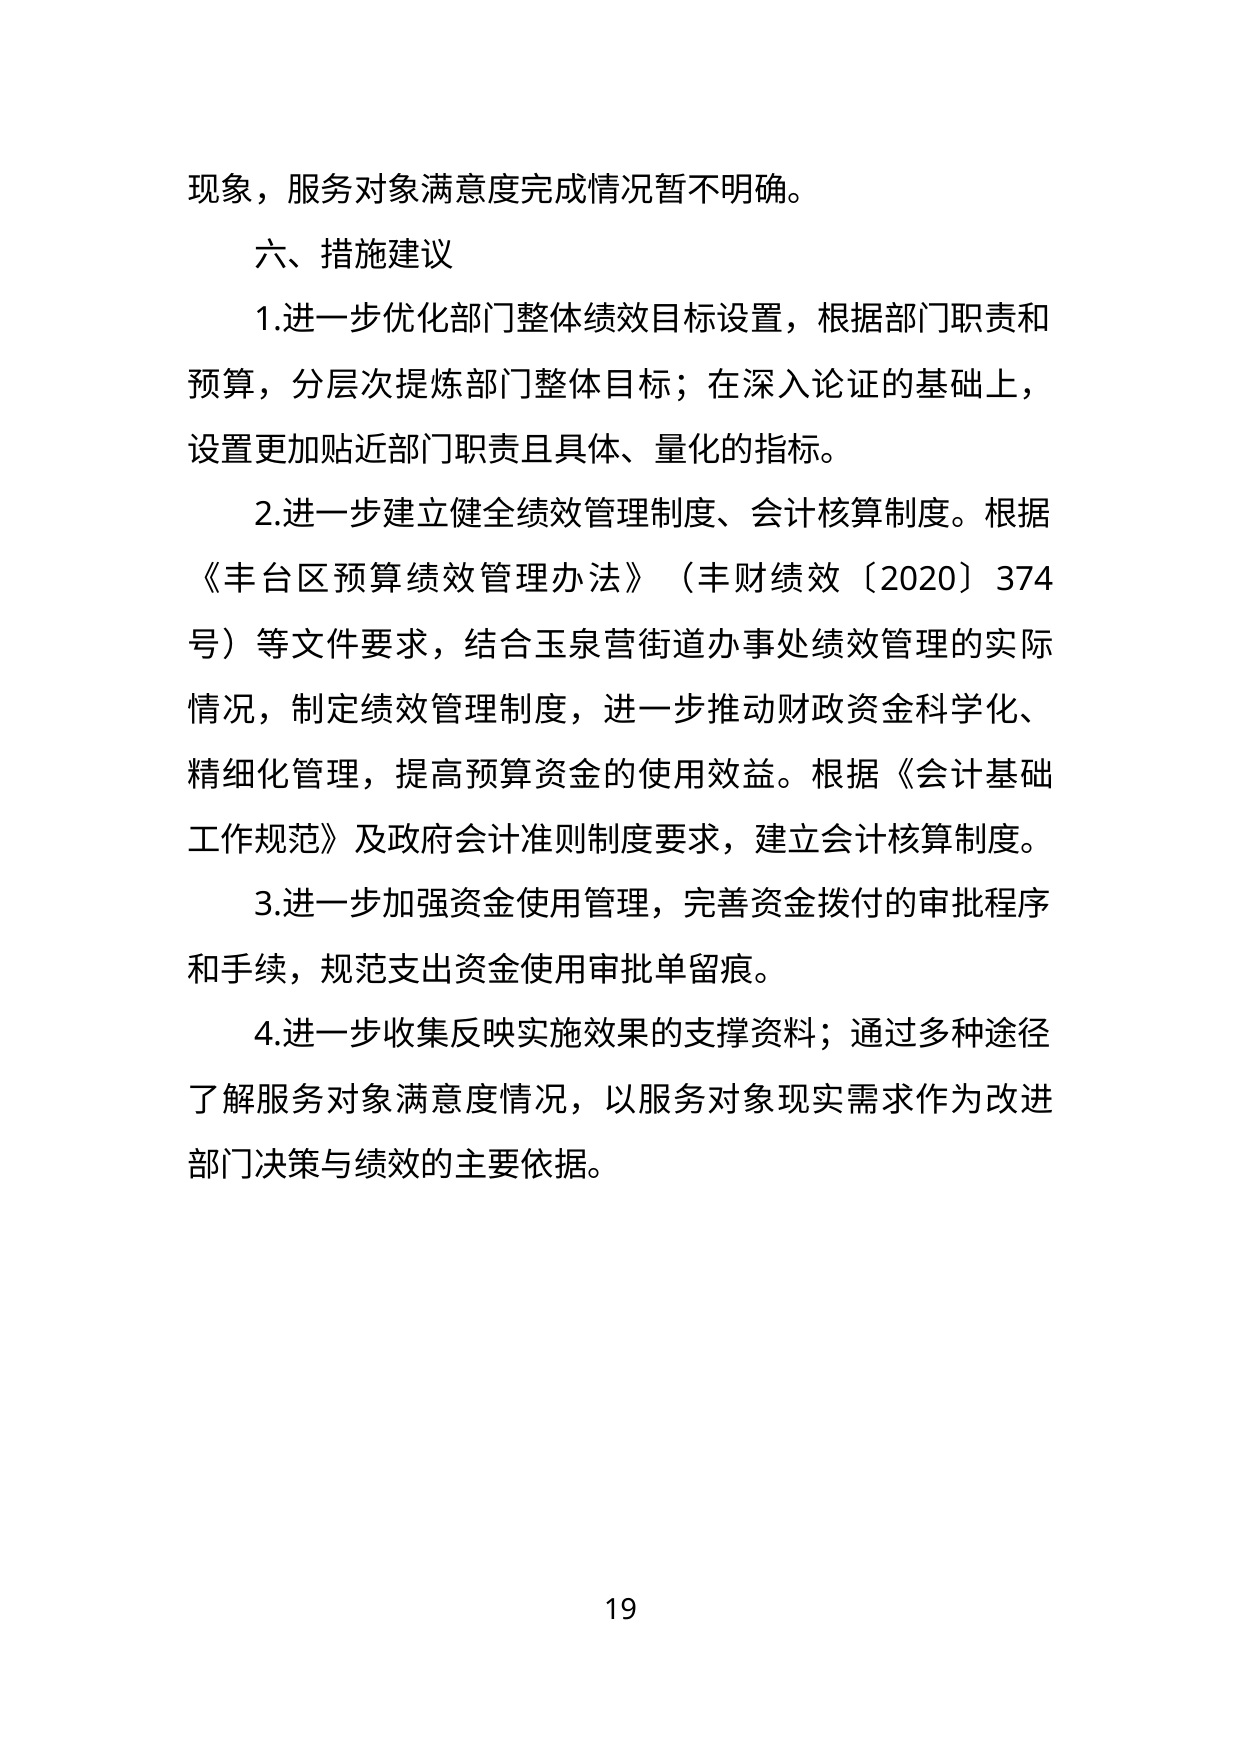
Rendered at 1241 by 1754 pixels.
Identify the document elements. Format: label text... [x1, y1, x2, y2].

text 1.进一步优化部门整体绩效目标设置，根据部门职责和预算，分层次提炼部门整体目标；在深入论证的基础上，设置更加贴近部门职责且具体、量化的指标。 [187, 284, 1053, 479]
text 2.进一步建立健全绩效管理制度、会计核算制度。根据《丰台区预算绩效管理办法》（丰财绩效〔2020〕374号）等文件要求，结合玉泉营街道办事处绩效管理的实际情况，制定绩效管理制度，进一步推动财政资金科学化、精细化管理，提高预算资金的使用效益。根据《会计基础工作规范》及政府会计准则制度要求，建立会计核算制度。 [187, 479, 1053, 869]
text 六、措施建议 [187, 219, 1053, 284]
text 3.进一步加强资金使用管理，完善资金拨付的审批程序和手续，规范支出资金使用审批单留痕。 [187, 869, 1053, 999]
text 4.进一步收集反映实施效果的支撑资料；通过多种途径了解服务对象满意度情况，以服务对象现实需求作为改进部门决策与绩效的主要依据。 [187, 999, 1053, 1194]
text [187, 154, 1053, 219]
